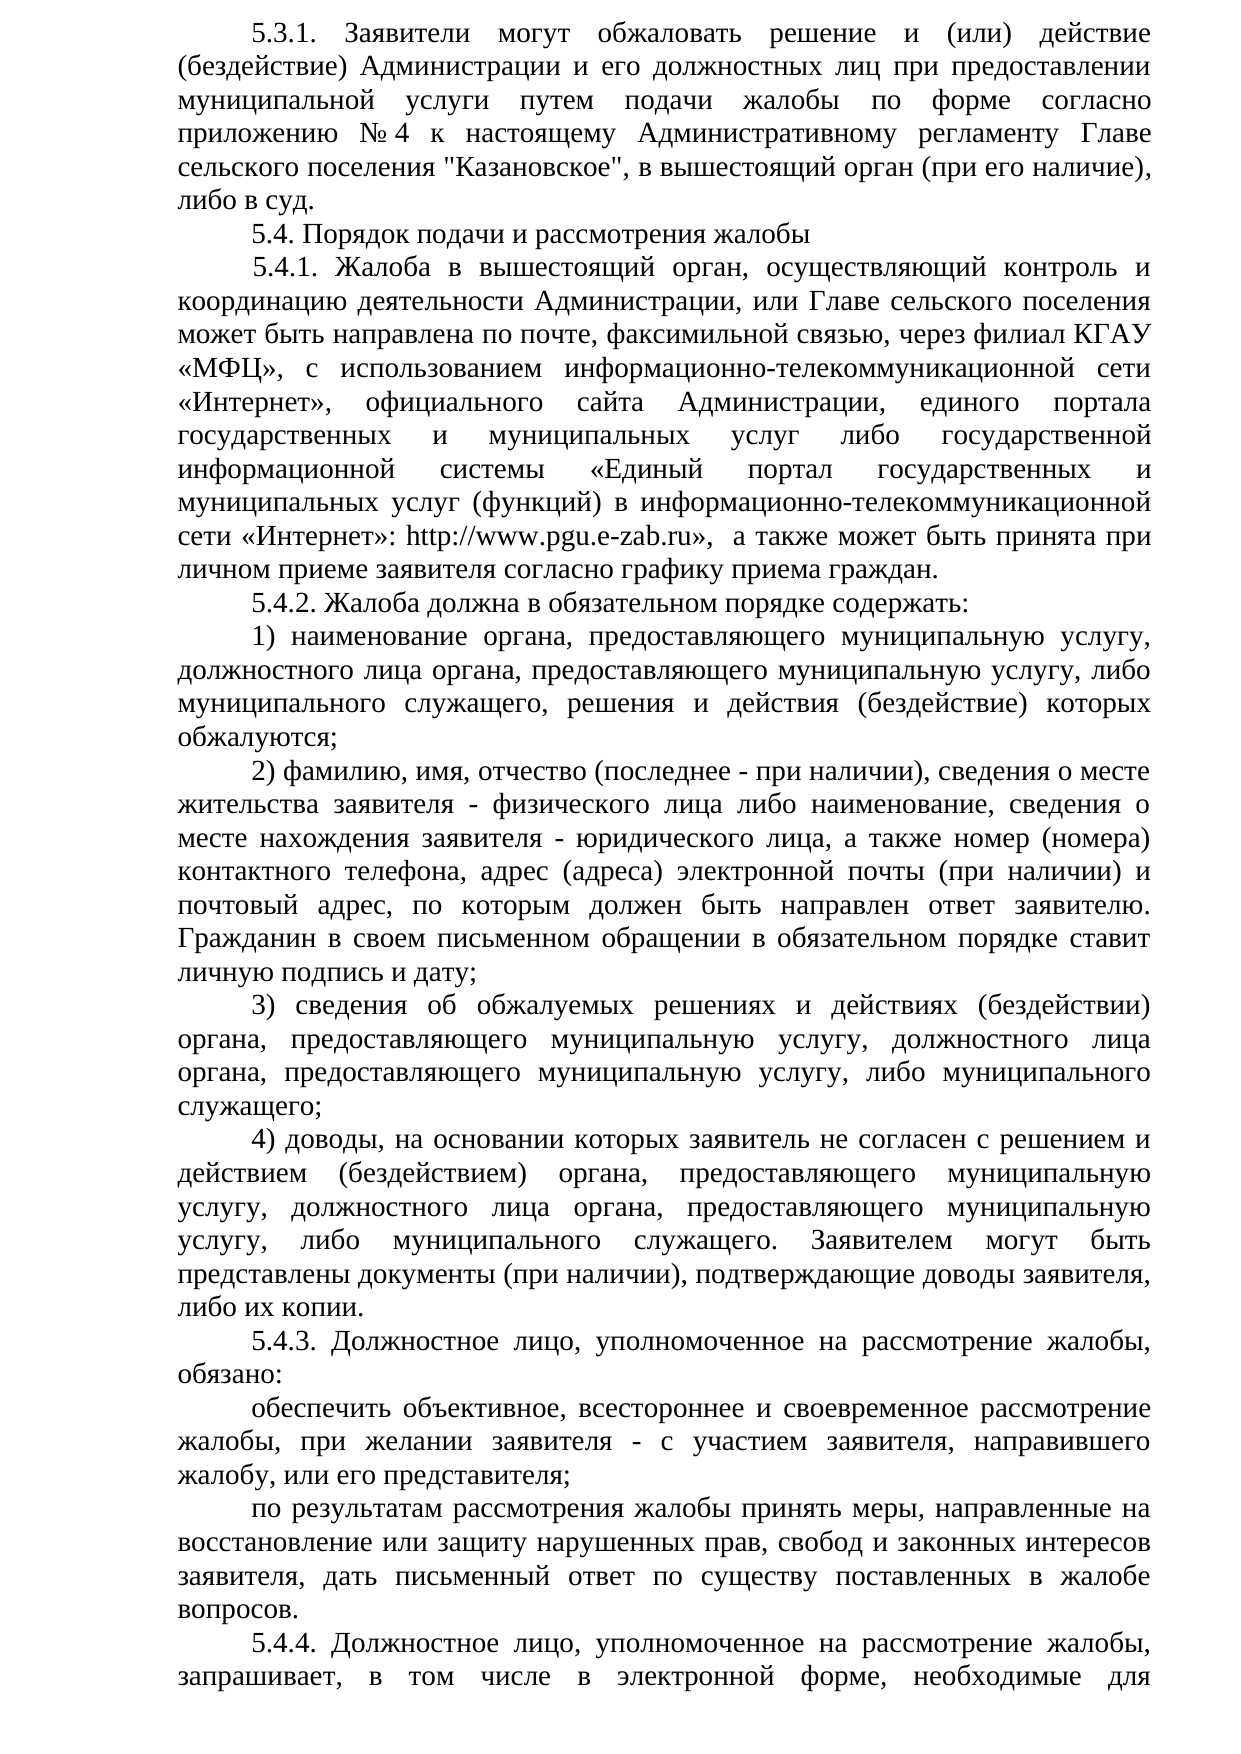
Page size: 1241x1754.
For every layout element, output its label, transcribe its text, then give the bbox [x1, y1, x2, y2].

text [177, 1625, 1152, 1692]
text 5.4. Порядок подачи и рассмотрения жалобы [177, 216, 1152, 249]
text обеспечить объективное, всестороннее и своевременное рассмотрение жалобы, при желании заявителя - с участием заявителя, направившего жалобу, или его представителя; [177, 1390, 1152, 1491]
text по результатам рассмотрения жалобы принять меры, направленные на восстановление или защиту нарушенных прав, свобод и законных интересов заявителя, дать письменный ответ по существу поставленных в жалобе вопросов. [177, 1491, 1152, 1625]
text 5.3.1. Заявители могут обжаловать решение и (или) действие (бездействие) Администрации и его должностных лиц при предоставлении муниципальной услуги путем подачи жалобы по форме согласно приложению № 4 к настоящему Административному регламенту Главе сельского поселения "Казановское", в вышестоящий орган (при его наличие), либо в суд. [177, 15, 1152, 216]
text 4) доводы, на основании которых заявитель не согласен с решением и действием (бездействием) органа, предоставляющего муниципальную услугу, должностного лица органа, предоставляющего муниципальную услугу, либо муниципального служащего. Заявителем могут быть представлены документы (при наличии), подтверждающие доводы заявителя, либо их копии. [177, 1122, 1152, 1323]
text 5.4.1. Жалоба в вышестоящий орган, осуществляющий контроль и координацию деятельности Администрации, или Главе сельского поселения может быть направлена по почте, факсимильной связью, через филиал КГАУ «МФЦ», с использованием информационно-телекоммуникационной сети «Интернет», официального сайта Администрации, единого портала государственных и муниципальных услуг либо государственной информационной системы «Единый портал государственных и муниципальных услуг (функций) в информационно-телекоммуникационной сети «Интернет»: http://www.pgu.e-zab.ru», а также может быть принята при личном приеме заявителя согласно графику приема граждан. [177, 249, 1152, 585]
text 5.4.3. Должностное лицо, уполномоченное на рассмотрение жалобы, обязано: [177, 1323, 1152, 1390]
text 1) наименование органа, предоставляющего муниципальную услугу, должностного лица органа, предоставляющего муниципальную услугу, либо муниципального служащего, решения и действия (бездействие) которых обжалуются; [177, 618, 1152, 753]
text 3) сведения об обжалуемых решениях и действиях (бездействии) органа, предоставляющего муниципальную услугу, должностного лица органа, предоставляющего муниципальную услугу, либо муниципального служащего; [177, 987, 1152, 1122]
text 5.4.2. Жалоба должна в обязательном порядке содержать: [177, 585, 1152, 618]
text 2) фамилию, имя, отчество (последнее - при наличии), сведения о месте жительства заявителя - физического лица либо наименование, сведения о месте нахождения заявителя - юридического лица, а также номер (номера) контактного телефона, адрес (адреса) электронной почты (при наличии) и почтовый адрес, по которым должен быть направлен ответ заявителю. Гражданин в своем письменном обращении в обязательном порядке ставит личную подпись и дату; [177, 753, 1152, 987]
